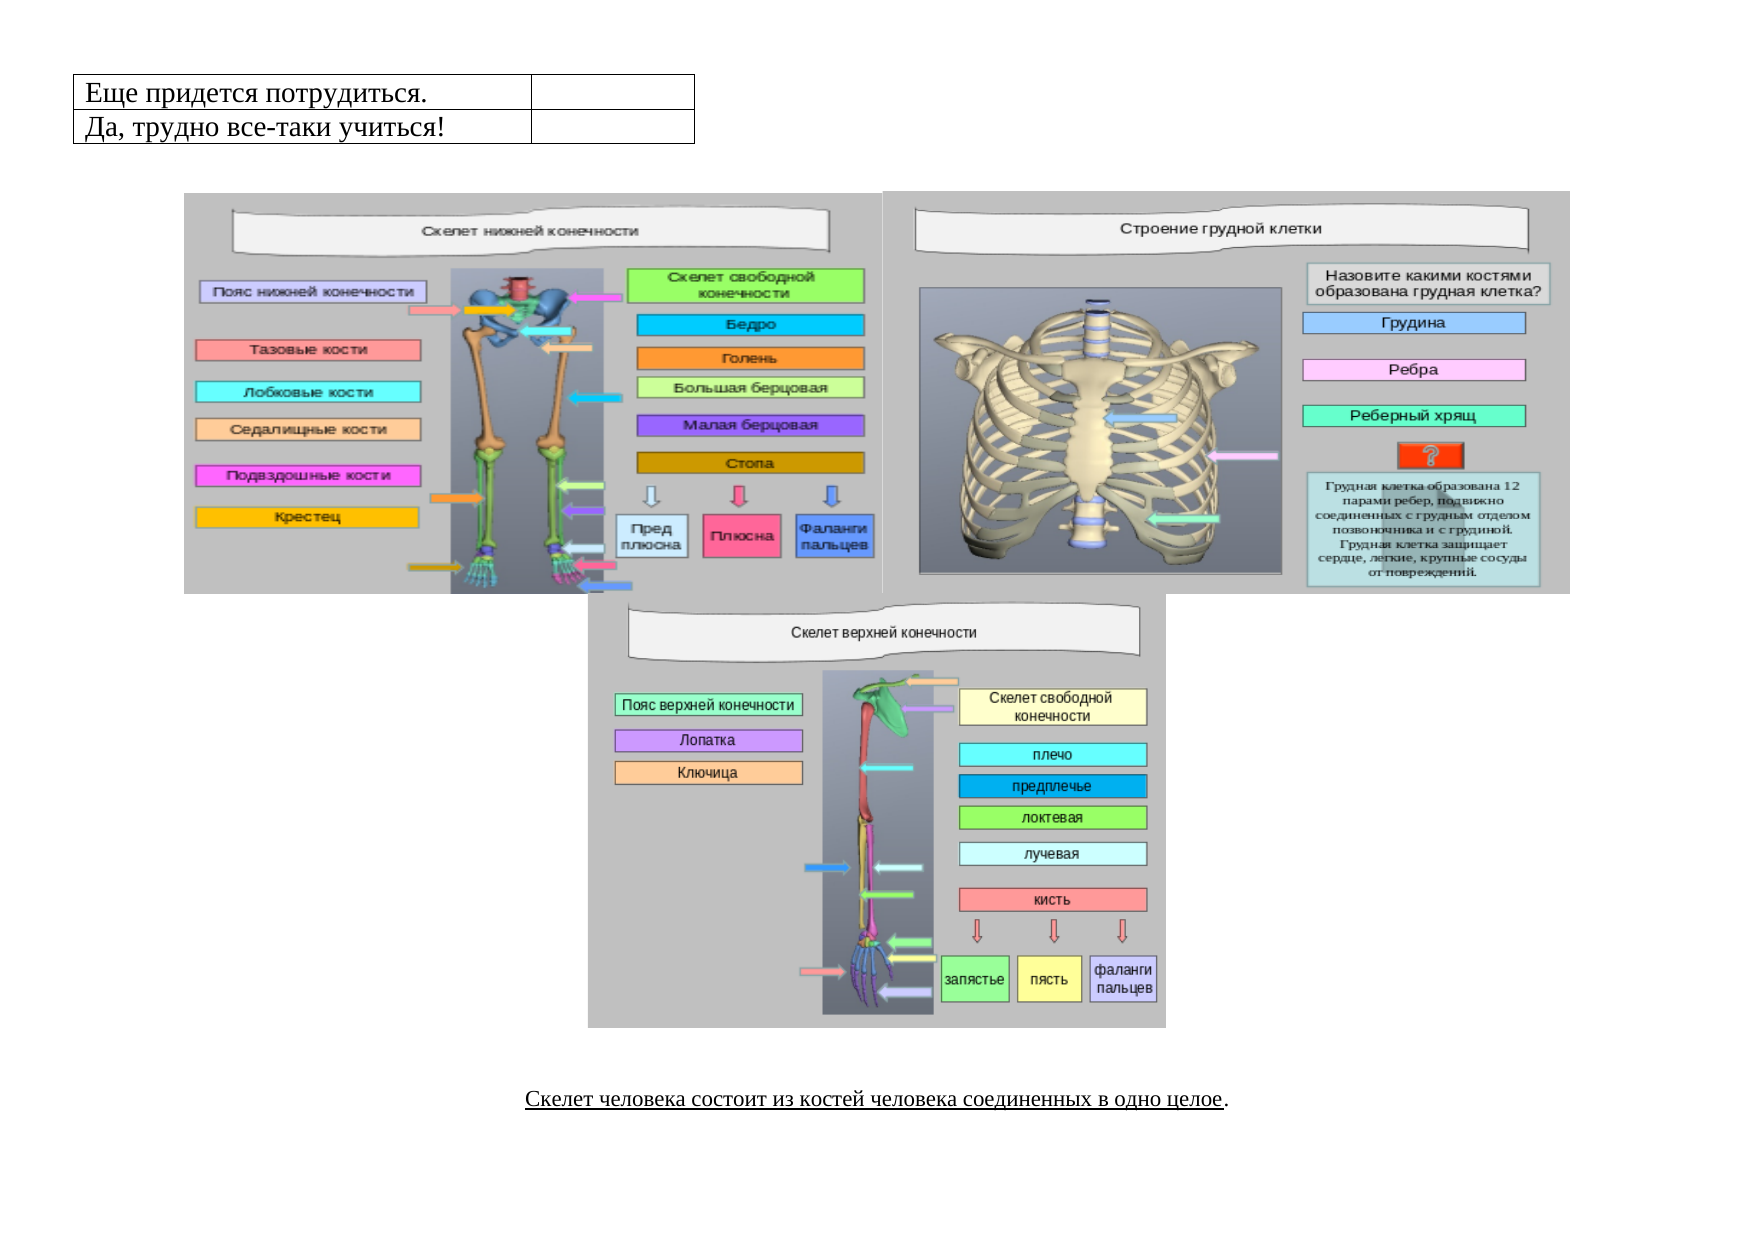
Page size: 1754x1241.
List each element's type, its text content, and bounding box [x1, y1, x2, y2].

table_cell [532, 75, 694, 108]
table_cell [532, 110, 694, 143]
text Скелет человека состоит из костей человека соединенных в одно целое. [118, 1085, 1636, 1112]
table_cell Еще придется потрудиться. [74, 75, 531, 108]
table_cell Да, трудно все-таки учиться! [74, 110, 531, 143]
